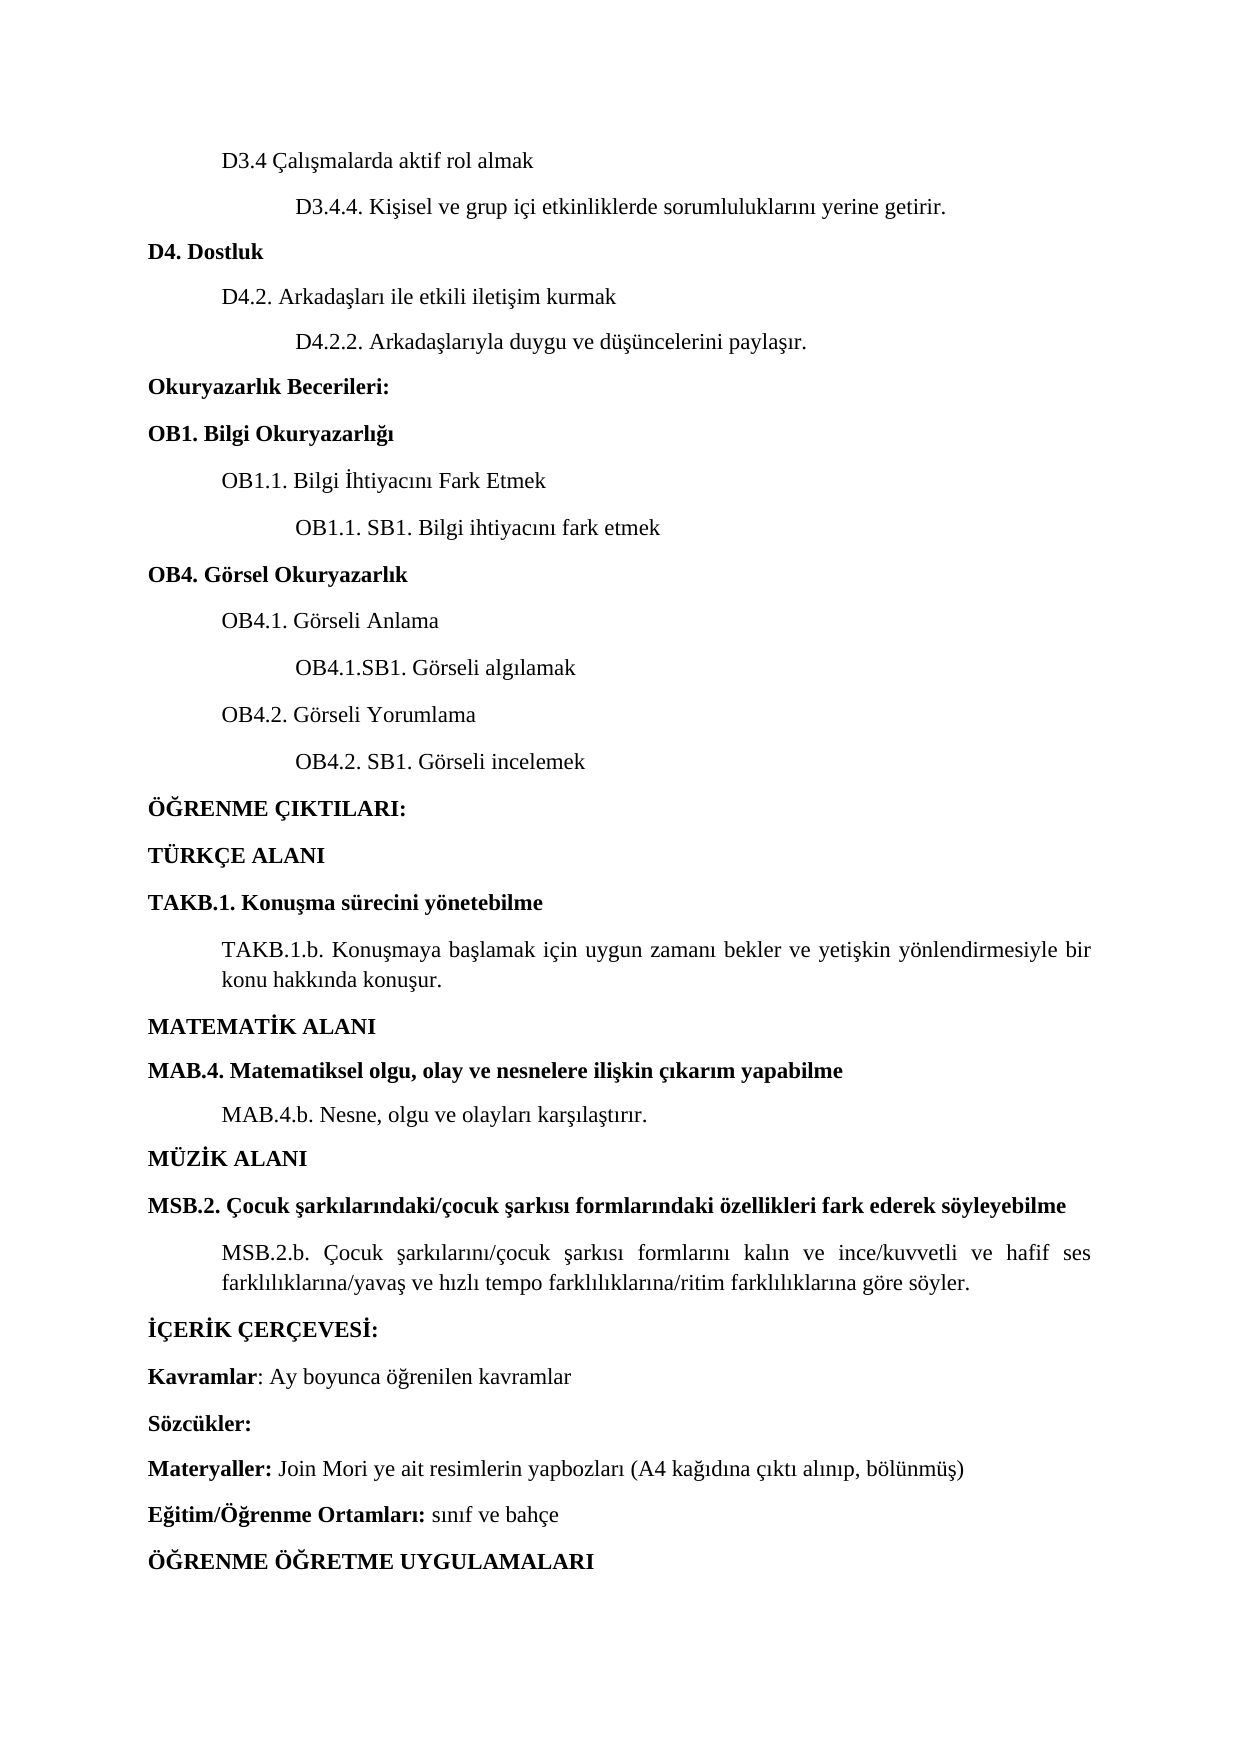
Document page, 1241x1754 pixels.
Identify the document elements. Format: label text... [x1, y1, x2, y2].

text D4. Dostluk [148, 238, 1093, 264]
text D4.2.2. Arkadaşlarıyla duygu ve düşüncelerini paylaşır. [221, 328, 1093, 354]
text MAB.4.b. Nesne, olgu ve olayları karşılaştırır. [148, 1101, 1093, 1128]
text TAKB.1. Konuşma sürecini yönetebilme [148, 889, 1093, 915]
text İÇERİK ÇERÇEVESİ: [148, 1316, 1093, 1343]
text ÖĞRENME ÇIKTILARI: [148, 795, 1093, 821]
text MÜZİK ALANI [148, 1146, 1093, 1172]
text OB1.1. Bilgi İhtiyacını Fark Etmek [148, 467, 1093, 493]
text MAB.4. Matematiksel olgu, olay ve nesnelere ilişkin çıkarım yapabilme [148, 1057, 1093, 1083]
text MATEMATİK ALANI [148, 1013, 1093, 1039]
text D3.4 Çalışmalarda aktif rol almak [221, 148, 1093, 174]
text OB1. Bilgi Okuryazarlığı [148, 420, 1093, 446]
text Okuryazarlık Becerileri: [148, 373, 1093, 399]
text TAKB.1.b. Konuşmaya başlamak için uygun zamanı bekler ve yetişkin yönlendirmesiyle bir konu hakkında konuşur. [221, 936, 1093, 992]
text TÜRKÇE ALANI [148, 842, 1093, 868]
text D3.4.4. Kişisel ve grup içi etkinliklerde sorumluluklarını yerine getirir. [221, 193, 1093, 219]
text Sözcükler: [148, 1410, 1093, 1436]
text Materyaller: Join Mori ye ait resimlerin yapbozları (A4 kağıdına çıktı alınıp, bölünmüş) [148, 1455, 1093, 1481]
text OB4.2. Görseli Yorumlama [148, 701, 1093, 728]
text OB4. Görsel Okuryazarlık [148, 561, 1093, 587]
text D4.2. Arkadaşları ile etkili iletişim kurmak [148, 283, 1093, 309]
text Eğitim/Öğrenme Ortamları: sınıf ve bahçe [148, 1502, 1093, 1528]
text OB4.1.SB1. Görseli algılamak [221, 654, 1093, 681]
text MSB.2. Çocuk şarkılarındaki/çocuk şarkısı formlarındaki özellikleri fark ederek söyleyebilme [148, 1192, 1093, 1219]
text MSB.2.b. Çocuk şarkılarını/çocuk şarkısı formlarını kalın ve ince/kuvvetli ve hafif ses farklılıklarına/yavaş ve hızlı tempo farklılıklarına/ritim farklılıklarına göre söyler. [221, 1239, 1093, 1296]
text OB4.2. SB1. Görseli incelemek [221, 748, 1093, 774]
text OB4.1. Görseli Anlama [148, 607, 1093, 634]
text ÖĞRENME ÖĞRETME UYGULAMALARI [148, 1548, 1093, 1575]
text OB1.1. SB1. Bilgi ihtiyacını fark etmek [221, 514, 1093, 540]
text Kavramlar: Ay boyunca öğrenilen kavramlar [148, 1363, 1093, 1389]
